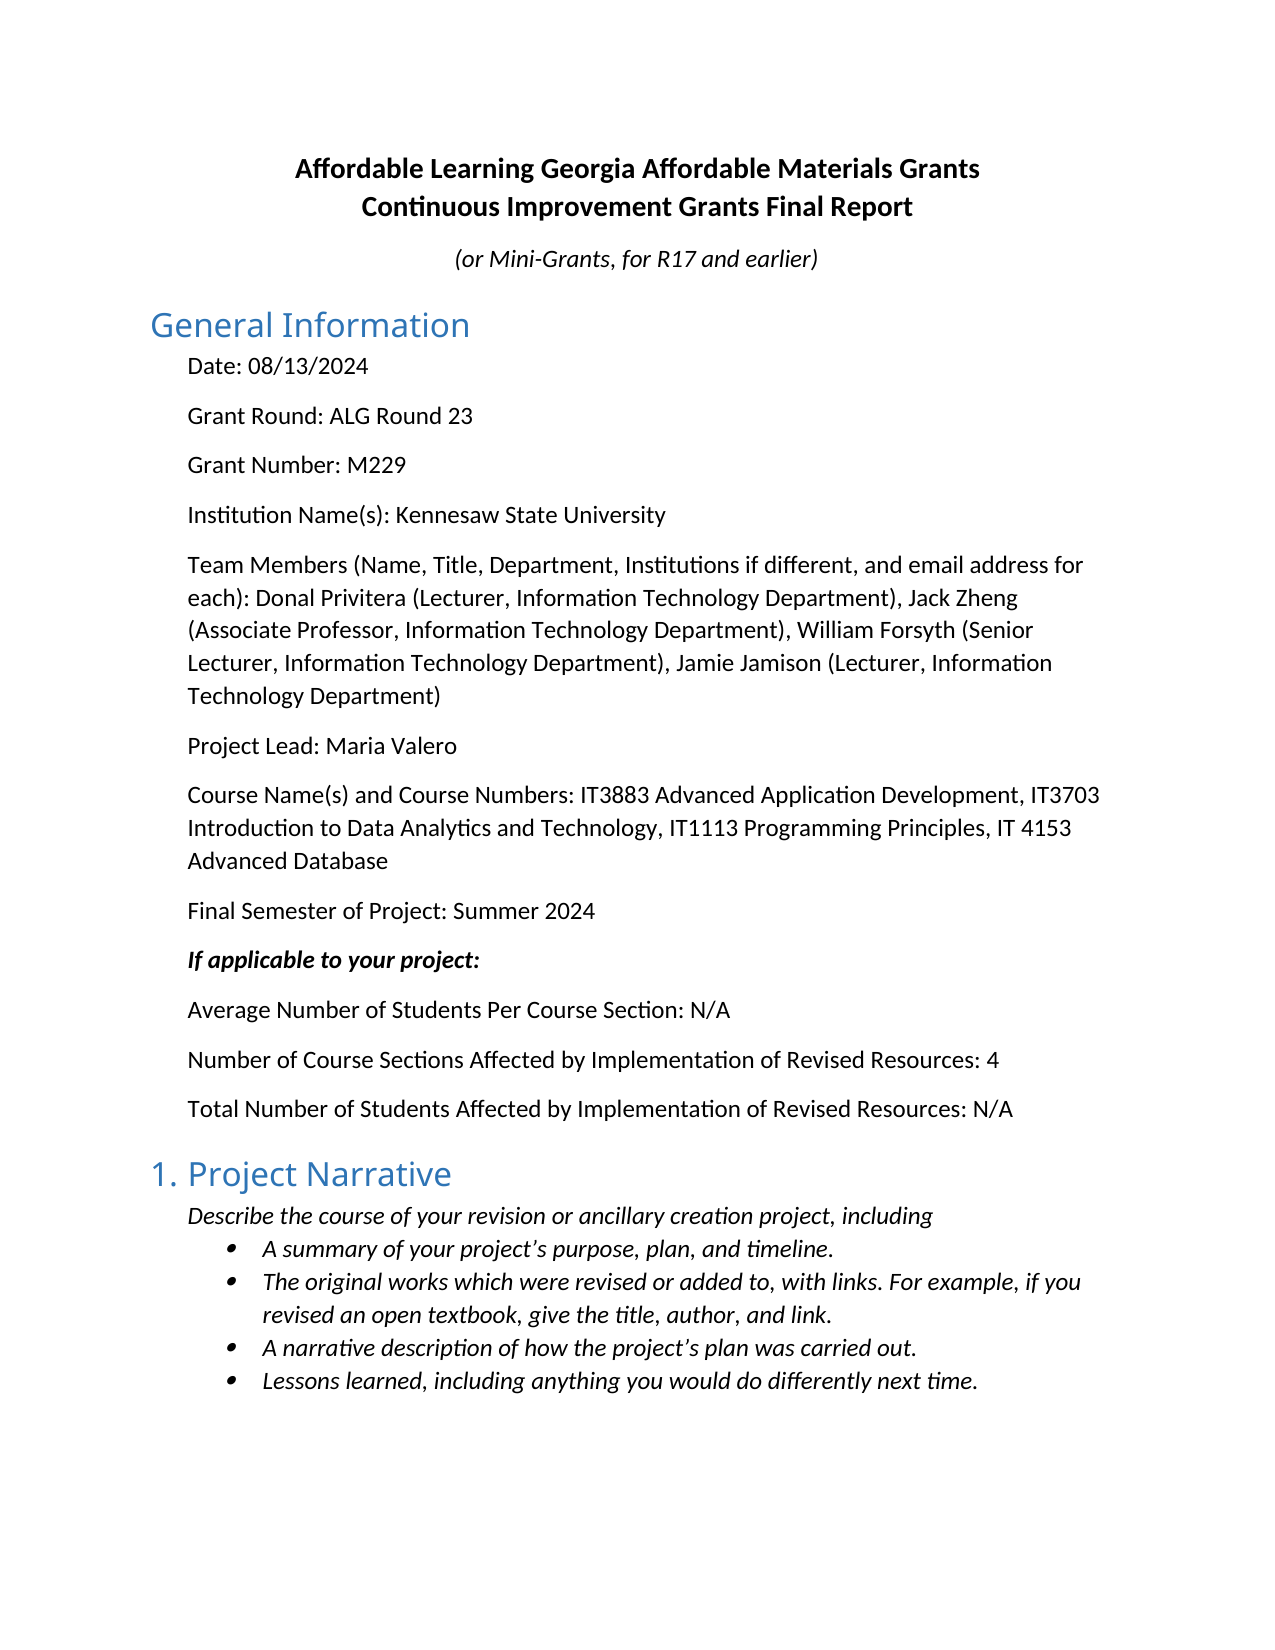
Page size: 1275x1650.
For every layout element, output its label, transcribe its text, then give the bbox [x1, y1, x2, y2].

text Affordable Learning Georgia Affordable Materials Grants Continuous Improvement Grants Final Report [150, 150, 1125, 224]
list A narrative description of how the project’s plan was carried out. [225, 1332, 1125, 1362]
text Grant Number: M229 [187, 449, 1125, 480]
text If applicable to your project: [187, 944, 1125, 975]
text Grant Round: ALG Round 23 [187, 400, 1125, 431]
subtitle General Information [150, 301, 1125, 347]
text Number of Course Sections Affected by Implementation of Revised Resources: 4 [187, 1044, 1125, 1074]
list The original works which were revised or added to, with links. For example, if you revised an open textbook, give the title, author, and link. [225, 1266, 1125, 1329]
text Project Lead: Maria Valero [187, 730, 1125, 761]
text Final Semester of Project: Summer 2024 [187, 895, 1125, 926]
text Date: 08/13/2024 [187, 350, 1125, 381]
text Average Number of Students Per Course Section: N/A [187, 994, 1125, 1025]
list A summary of your project’s purpose, plan, and timeline. [225, 1233, 1125, 1264]
list Describe the course of your revision or ancillary creation project, including [187, 1200, 1125, 1231]
text Institution Name(s): Kennesaw State University [187, 499, 1125, 530]
list Lessons learned, including anything you would do differently next time. [225, 1365, 1125, 1395]
text Total Number of Students Affected by Implementation of Revised Resources: N/A [187, 1093, 1125, 1124]
text Team Members (Name, Title, Department, Institutions if different, and email address for each): Donal Privitera (Lecturer, Information Technology Department), Jack Zheng (Associate Professor, Information Technology Department), William Forsyth (Senior Lecturer, Information Technology Department), Jamie Jamison (Lecturer, Information Technology Department) [187, 549, 1125, 711]
subtitle Project Narrative [150, 1151, 1125, 1197]
text (or Mini-Grants, for R17 and earlier) [150, 243, 1125, 274]
text Course Name(s) and Course Numbers: IT3883 Advanced Application Development, IT3703 Introduction to Data Analytics and Technology, IT1113 Programming Principles, IT 4153 Advanced Database [187, 779, 1125, 876]
